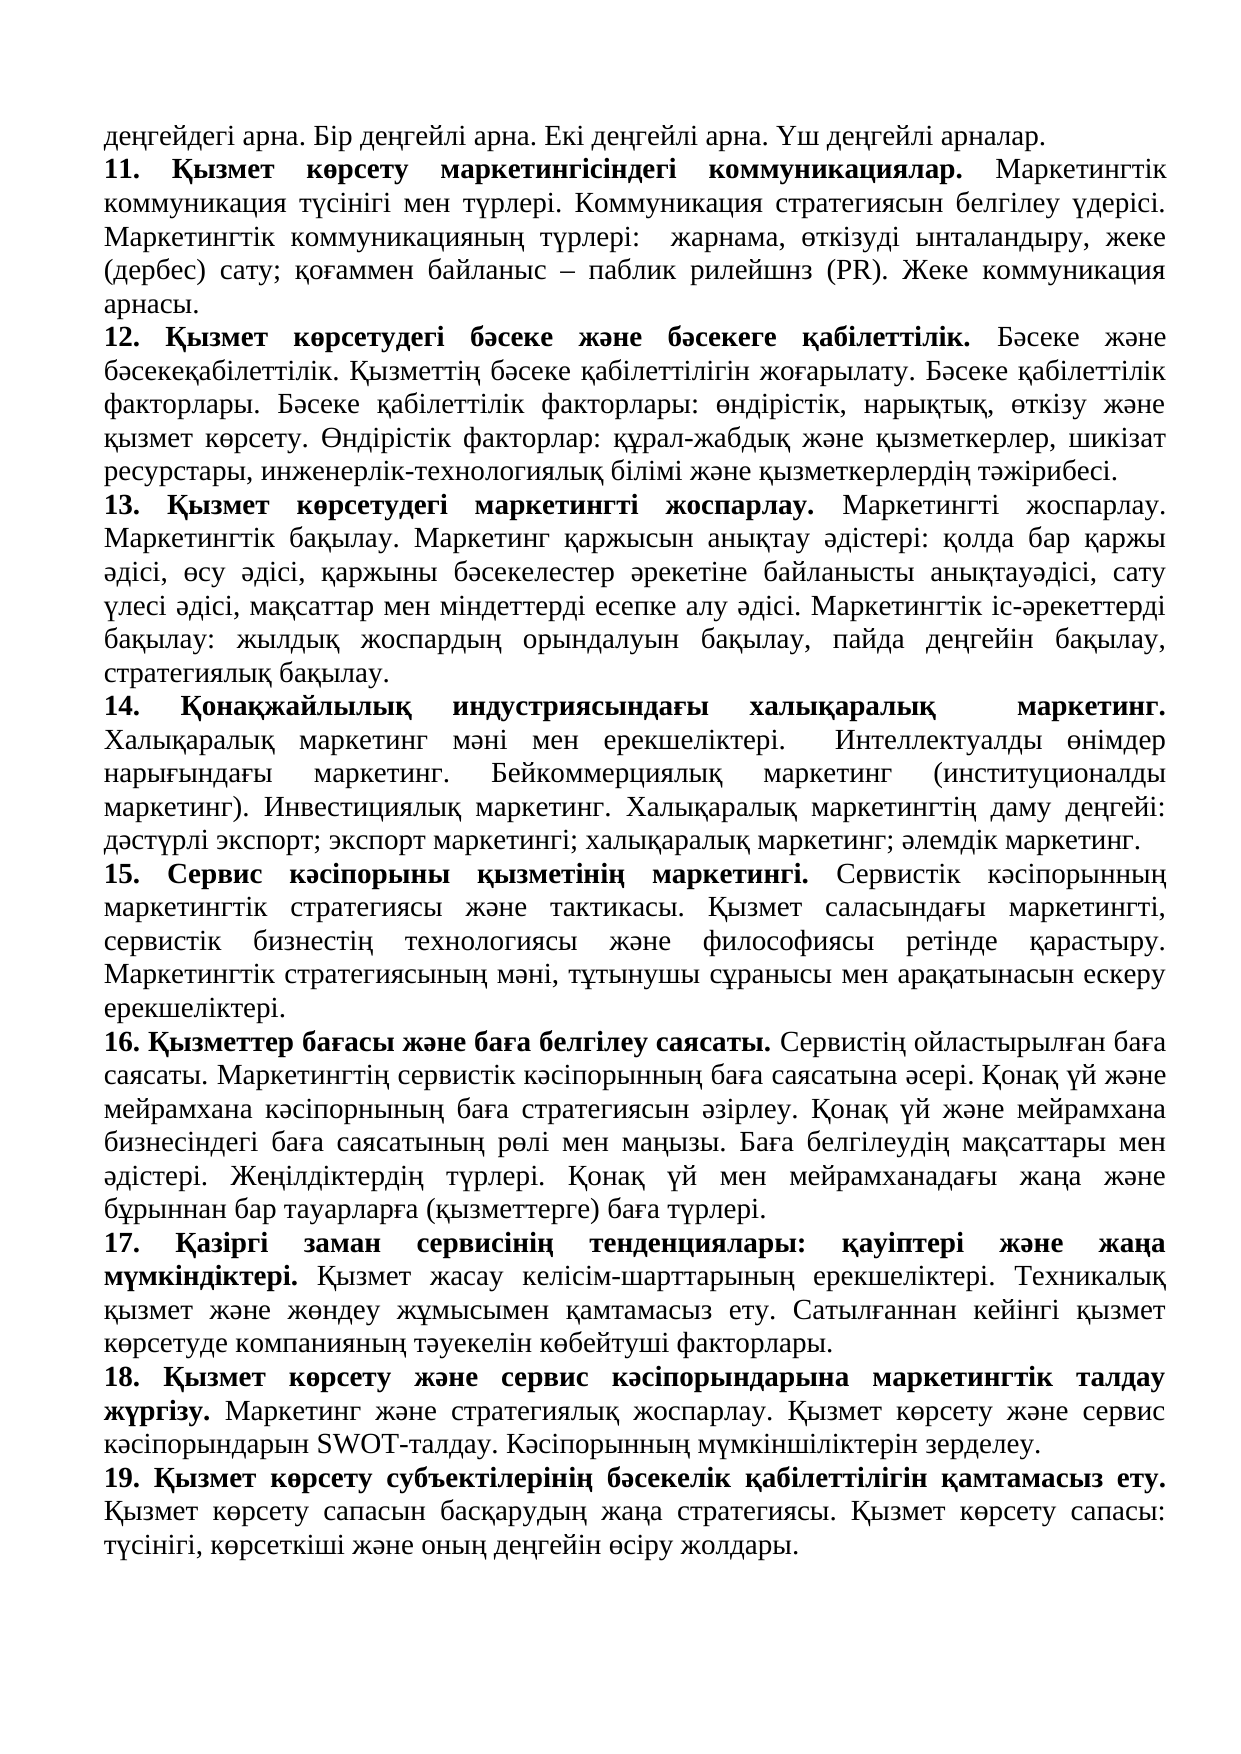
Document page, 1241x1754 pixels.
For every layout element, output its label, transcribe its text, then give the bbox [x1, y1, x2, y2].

text 19. Қызмет көрсету субъектілерінің бәсекелік қабілеттілігін қамтамасыз ету. Қызмет көрсету сапасын басқарудың жаңа стратегиясы. Қызмет көрсету сапасы: түсінігі, көрсеткіші және оның деңгейін өсіру жолдары. [103, 1460, 1167, 1560]
text 18. Қызмет көрсету және сервис кәсіпорындарына маркетингтік талдау жүргізу. Маркетинг және стратегиялық жоспарлау. Қызмет көрсету және сервис кәсіпорындарын SWOT-талдау. Кәсіпорынның мүмкіншіліктерін зерделеу. [103, 1359, 1167, 1460]
text 14. Қонақжайлылық индустриясындағы халықаралық маркетинг. Халықаралық маркетинг мәні мен ерекшеліктері. Интеллектуалды өнімдер нарығындағы маркетинг. Бейкоммерциялық маркетинг (институционалды маркетинг). Инвестициялық маркетинг. Халықаралық маркетингтің даму деңгейі: дәстүрлі экспорт; экспорт маркетингі; халықаралық маркетинг; әлемдік маркетинг. [103, 688, 1167, 856]
text 12. Қызмет көрсетудегі бәсеке және бәсекеге қабілеттілік. Бәсеке және бәсекеқабілеттілік. Қызметтің бәсеке қабілеттілігін жоғарылату. Бәсеке қабілеттілік факторлары. Бәсеке қабілеттілік факторлары: өндірістік, нарықтық, өткізу және қызмет көрсету. Өндірістік факторлар: құрал-жабдық және қызметкерлер, шикізат ресурстары, инженерлік-технологиялық білімі және қызметкерлердің тәжірибесі. [103, 319, 1167, 487]
text 17. Қазіргі заман сервисінің тенденциялары: қауіптері және жаңа мүмкіндіктері. Қызмет жасау келісім-шарттарының ерекшеліктері. Техникалық қызмет және жөндеу жұмысымен қамтамасыз ету. Сатылғаннан кейінгі қызмет көрсетуде компанияның тәуекелін көбейтуші факторлары. [103, 1225, 1167, 1359]
text 11. Қызмет көрсету маркетингісіндегі коммуникациялар. Маркетингтік коммуникация түсінігі мен түрлері. Коммуникация стратегиясын белгілеу үдерісі. Маркетингтік коммуникацияның түрлері: жарнама, өткізуді ынталандыру, жеке (дербес) сату; қоғаммен байланыс – паблик рилейшнз (PR). Жеке коммуникация арнасы. [103, 152, 1167, 319]
text 16. Қызметтер бағасы және баға белгілеу саясаты. Сервистің ойластырылған баға саясаты. Маркетингтің сервистік кәсіпорынның баға саясатына әсері. Қонақ үй және мейрамхана кәсіпорнының баға стратегиясын әзірлеу. Қонақ үй және мейрамхана бизнесіндегі баға саясатының рөлі мен маңызы. Баға белгілеудің мақсаттары мен әдістері. Жеңілдіктердің түрлері. Қонақ үй мен мейрамханадағы жаңа және бұрыннан бар тауарларға (қызметтерге) баға түрлері. [103, 1024, 1167, 1225]
text 15. Сервис кәсіпорыны қызметінің маркетингі. Сервистік кәсіпорынның маркетингтік стратегиясы және тактикасы. Қызмет саласындағы маркетингті, сервистік бизнестің технологиясы және философиясы ретінде қарастыру. Маркетингтік стратегиясының мәні, тұтынушы сұранысы мен арақатынасын ескеру ерекшеліктері. [103, 856, 1167, 1024]
text 13. Қызмет көрсетудегі маркетингті жоспарлау. Маркетингті жоспарлау. Маркетингтік бақылау. Маркетинг қаржысын анықтау әдістері: қолда бар қаржы әдісі, өсу әдісі, қаржыны бәсекелестер әрекетіне байланысты анықтауәдісі, сату үлесі әдісі, мақсаттар мен міндеттерді есепке алу әдісі. Маркетингтік іс-әрекеттерді бақылау: жылдық жоспардың орындалуын бақылау, пайда деңгейін бақылау, стратегиялық бақылау. [103, 487, 1167, 688]
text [103, 118, 1167, 152]
